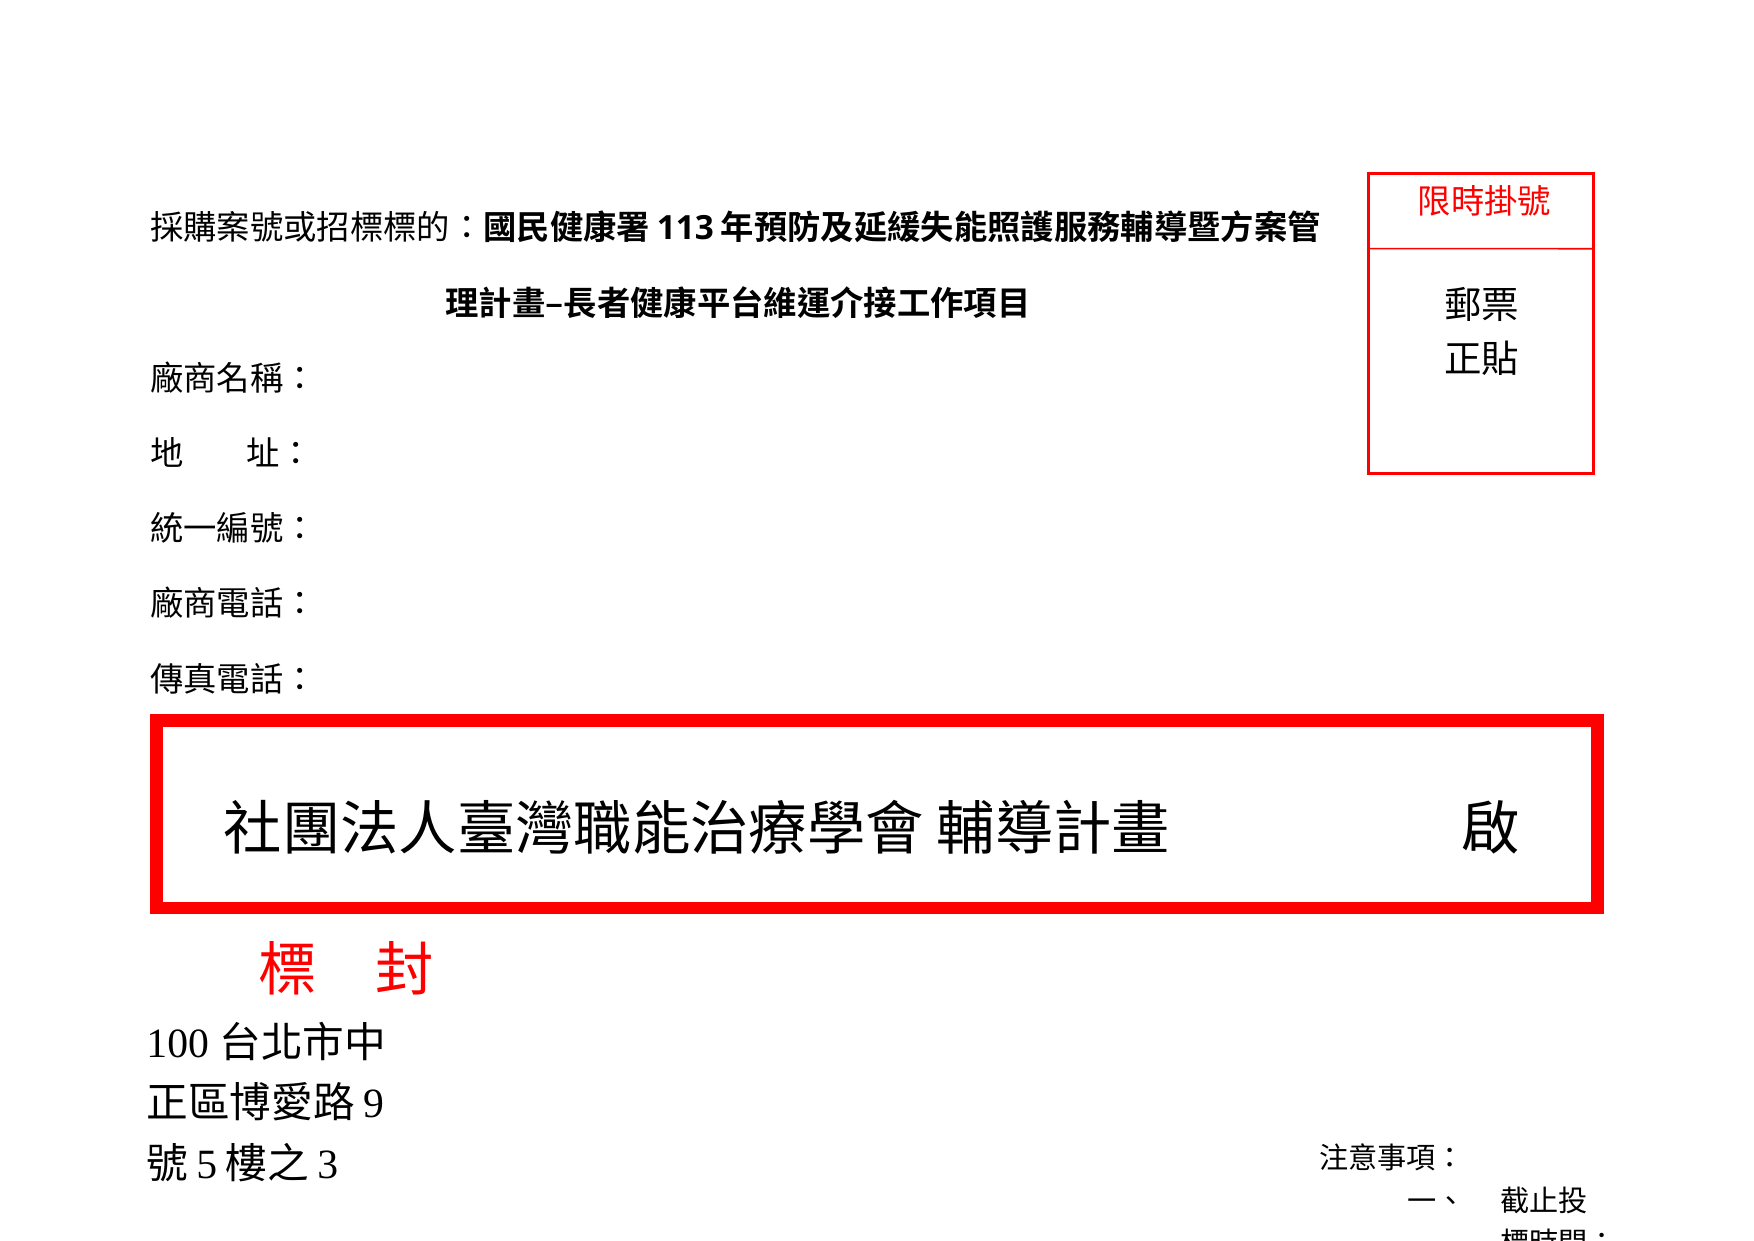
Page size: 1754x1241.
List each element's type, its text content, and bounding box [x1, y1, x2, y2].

text 廠商電話： [150, 564, 1604, 639]
text 統一編號： [150, 488, 1604, 564]
text 傳真電話： [150, 639, 1604, 714]
text 廠商名稱： [1370, 338, 1592, 413]
text 廠商名稱： [150, 338, 1367, 413]
text 地 址： [150, 413, 1604, 488]
text 採購案號或招標標的：國民健康署113年預防及延緩失能照護服務輔導暨方案管理計畫–長者健康平台維運介接工作項目 [150, 188, 1346, 338]
table_header 社團法人臺灣職能治療學會 輔導計畫 啟 [163, 727, 1591, 902]
